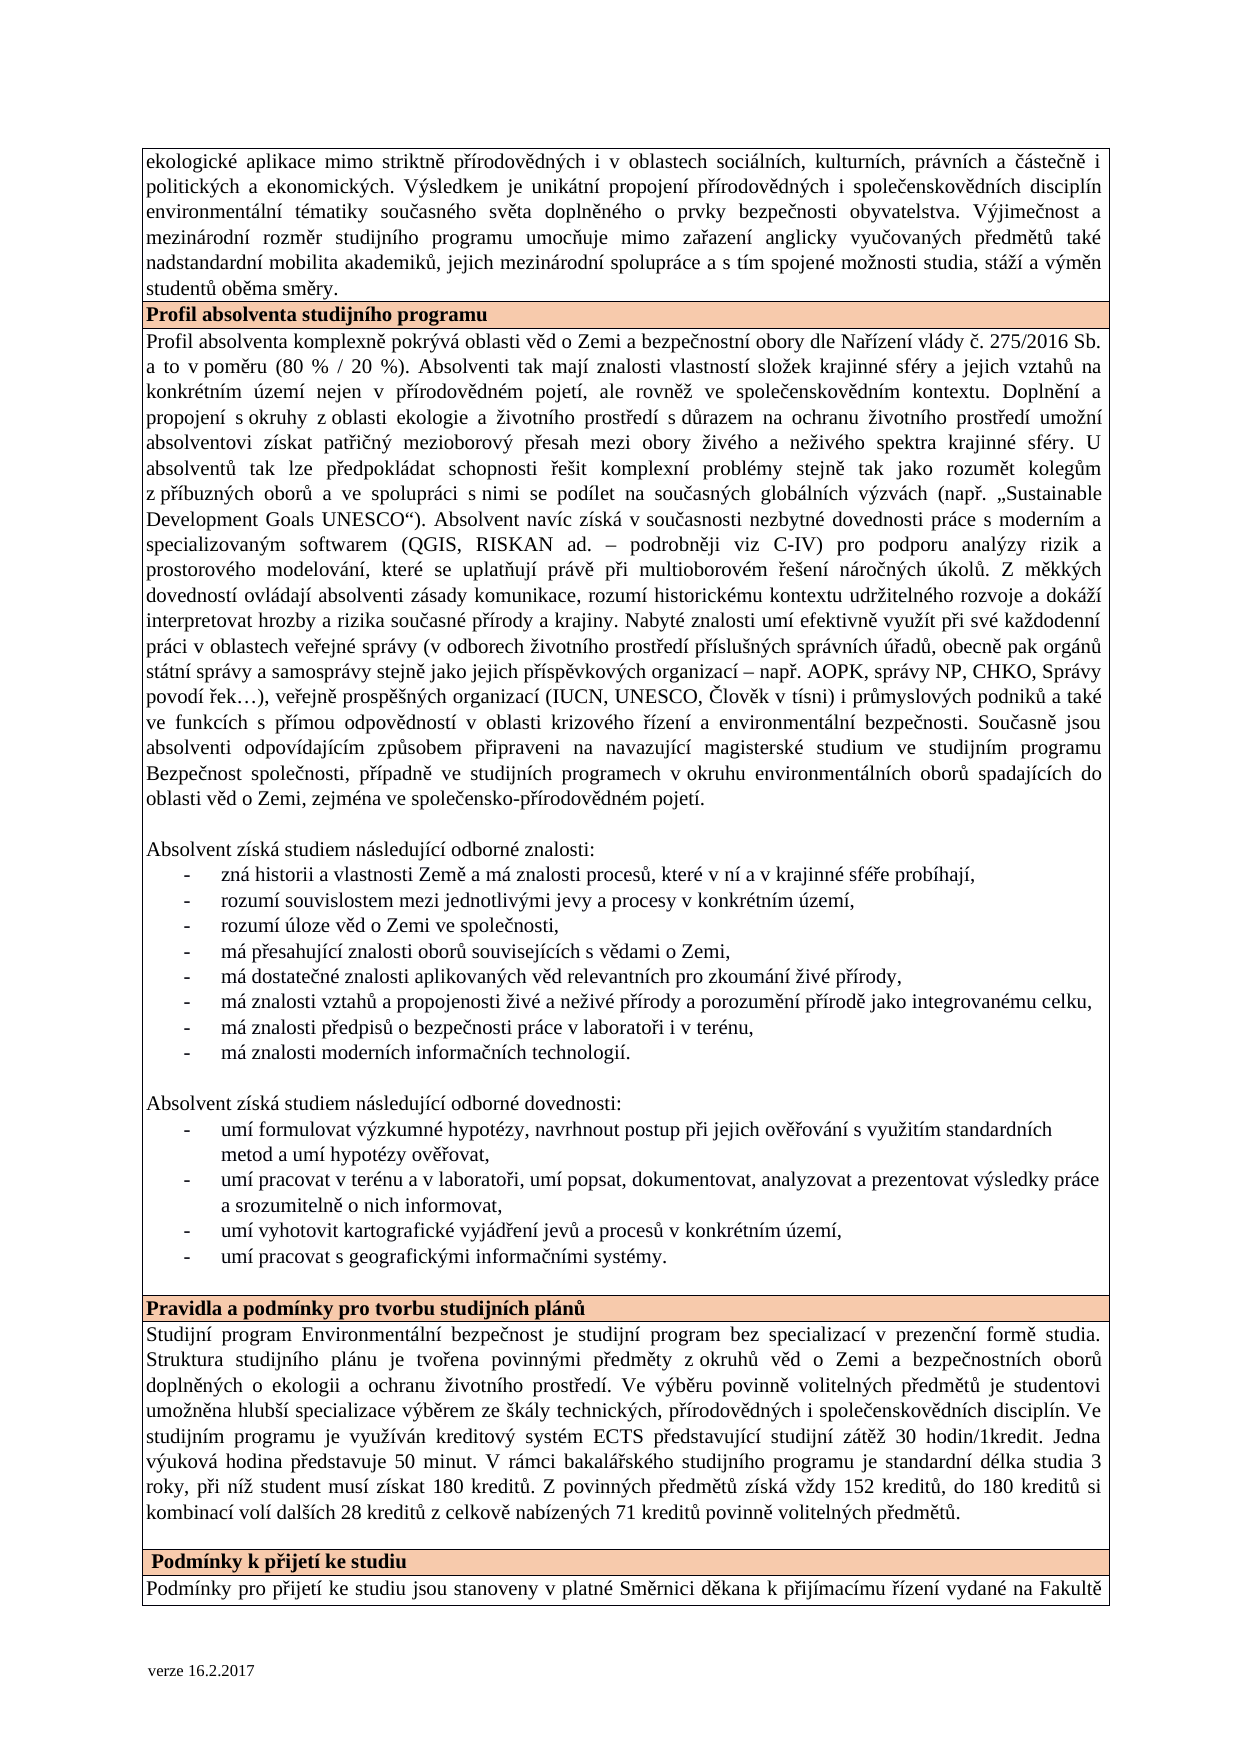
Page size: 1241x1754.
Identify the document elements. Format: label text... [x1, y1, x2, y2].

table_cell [143, 1576, 1109, 1605]
table_cell Studijní program Environmentální bezpečnost je studijní program bez specializací v prezenční formě studia. Struktura studijního plánu je tvořena povinnými předměty z okruhů věd o Zemi a bezpečnostních oborů doplněných o ekologii a ochranu životního prostředí. Ve výběru povinně volitelných předmětů je studentovi umožněna hlubší specializace výběrem ze škály technických, přírodovědných i společenskovědních disciplín. Ve studijním programu je využíván kreditový systém ECTS představující studijní zátěž 30 hodin/1kredit. Jedna výuková hodina představuje 50 minut. V rámci bakalářského studijního programu je standardní délka studia 3 roky, při níž student musí získat 180 kreditů. Z povinných předmětů získá vždy 152 kreditů, do 180 kreditů si kombinací volí dalších 28 kreditů z celkově nabízených 71 kreditů povinně volitelných předmětů. [143, 1322, 1109, 1548]
table_cell Profil absolventa komplexně pokrývá oblasti věd o Zemi a bezpečnostní obory dle Nařízení vlády č. 275/2016 Sb. a to v poměru (80 % / 20 %). Absolventi tak mají znalosti vlastností složek krajinné sféry a jejich vztahů na konkrétním území nejen v přírodovědném pojetí, ale rovněž ve společenskovědním kontextu. Doplnění a propojení s okruhy z oblasti ekologie a životního prostředí s důrazem na ochranu životního prostředí umožní absolventovi získat patřičný mezioborový přesah mezi obory živého a neživého spektra krajinné sféry. U absolventů tak lze předpokládat schopnosti řešit komplexní problémy stejně tak jako rozumět kolegům z příbuzných oborů a ve spolupráci s nimi se podílet na současných globálních výzvách (např. „Sustainable Development Goals UNESCO“). Absolvent navíc získá v současnosti nezbytné dovednosti práce s moderním a specializovaným softwarem (QGIS, RISKAN ad. – podrobněji viz C-IV) pro podporu analýzy rizik a prostorového modelování, které se uplatňují právě při multioborovém řešení náročných úkolů. Z měkkých dovedností ovládají absolventi zásady komunikace, rozumí historickému kontextu udržitelného rozvoje a dokáží interpretovat hrozby a rizika současné přírody a krajiny. Nabyté znalosti umí efektivně využít při své každodenní práci v oblastech veřejné správy (v odborech životního prostředí příslušných správních úřadů, obecně pak orgánů státní správy a samosprávy stejně jako jejich příspěvkových organizací – např. AOPK, správy NP, CHKO, Správy povodí řek…), veřejně prospěšných organizací (IUCN, UNESCO, Člověk v tísni) i průmyslových podniků a také ve funkcích s přímou odpovědností v oblasti krizového řízení a environmentální bezpečnosti. Současně jsou absolventi odpovídajícím způsobem připraveni na navazující magisterské studium ve studijním programu Bezpečnost společnosti, případně ve studijních programech v okruhu environmentálních oborů spadajících do oblasti věd o Zemi, zejména ve společensko-přírodovědném pojetí. Absolvent získá studiem následující odborné znalosti: zná historii a vlastnosti Země a má znalosti procesů, které v ní a v krajinné sféře probíhají, rozumí souvislostem mezi jednotlivými jevy a procesy v konkrétním území, rozumí úloze věd o Zemi ve společnosti, má přesahující znalosti oborů souvisejících s vědami o Zemi, má dostatečné znalosti aplikovaných věd relevantních pro zkoumání živé přírody, má znalosti vztahů a propojenosti živé a neživé přírody a porozumění přírodě jako integrovanému celku, má znalosti předpisů o bezpečnosti práce v laboratoři i v terénu, má znalosti moderních informačních technologií. Absolvent získá studiem následující odborné dovednosti: umí formulovat výzkumné hypotézy, navrhnout postup při jejich ověřování s využitím standardních metod a umí hypotézy ověřovat, umí pracovat v terénu a v laboratoři, umí popsat, dokumentovat, analyzovat a prezentovat výsledky práce a srozumitelně o nich informovat, umí vyhotovit kartografické vyjádření jevů a procesů v konkrétním území, umí pracovat s geografickými informačními systémy. [143, 329, 1109, 1294]
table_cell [143, 149, 1109, 301]
table_cell Podmínky k přijetí ke studiu [143, 1550, 1109, 1575]
table_cell Profil absolventa studijního programu [143, 302, 1109, 328]
table_cell Pravidla a podmínky pro tvorbu studijních plánů [143, 1296, 1109, 1321]
